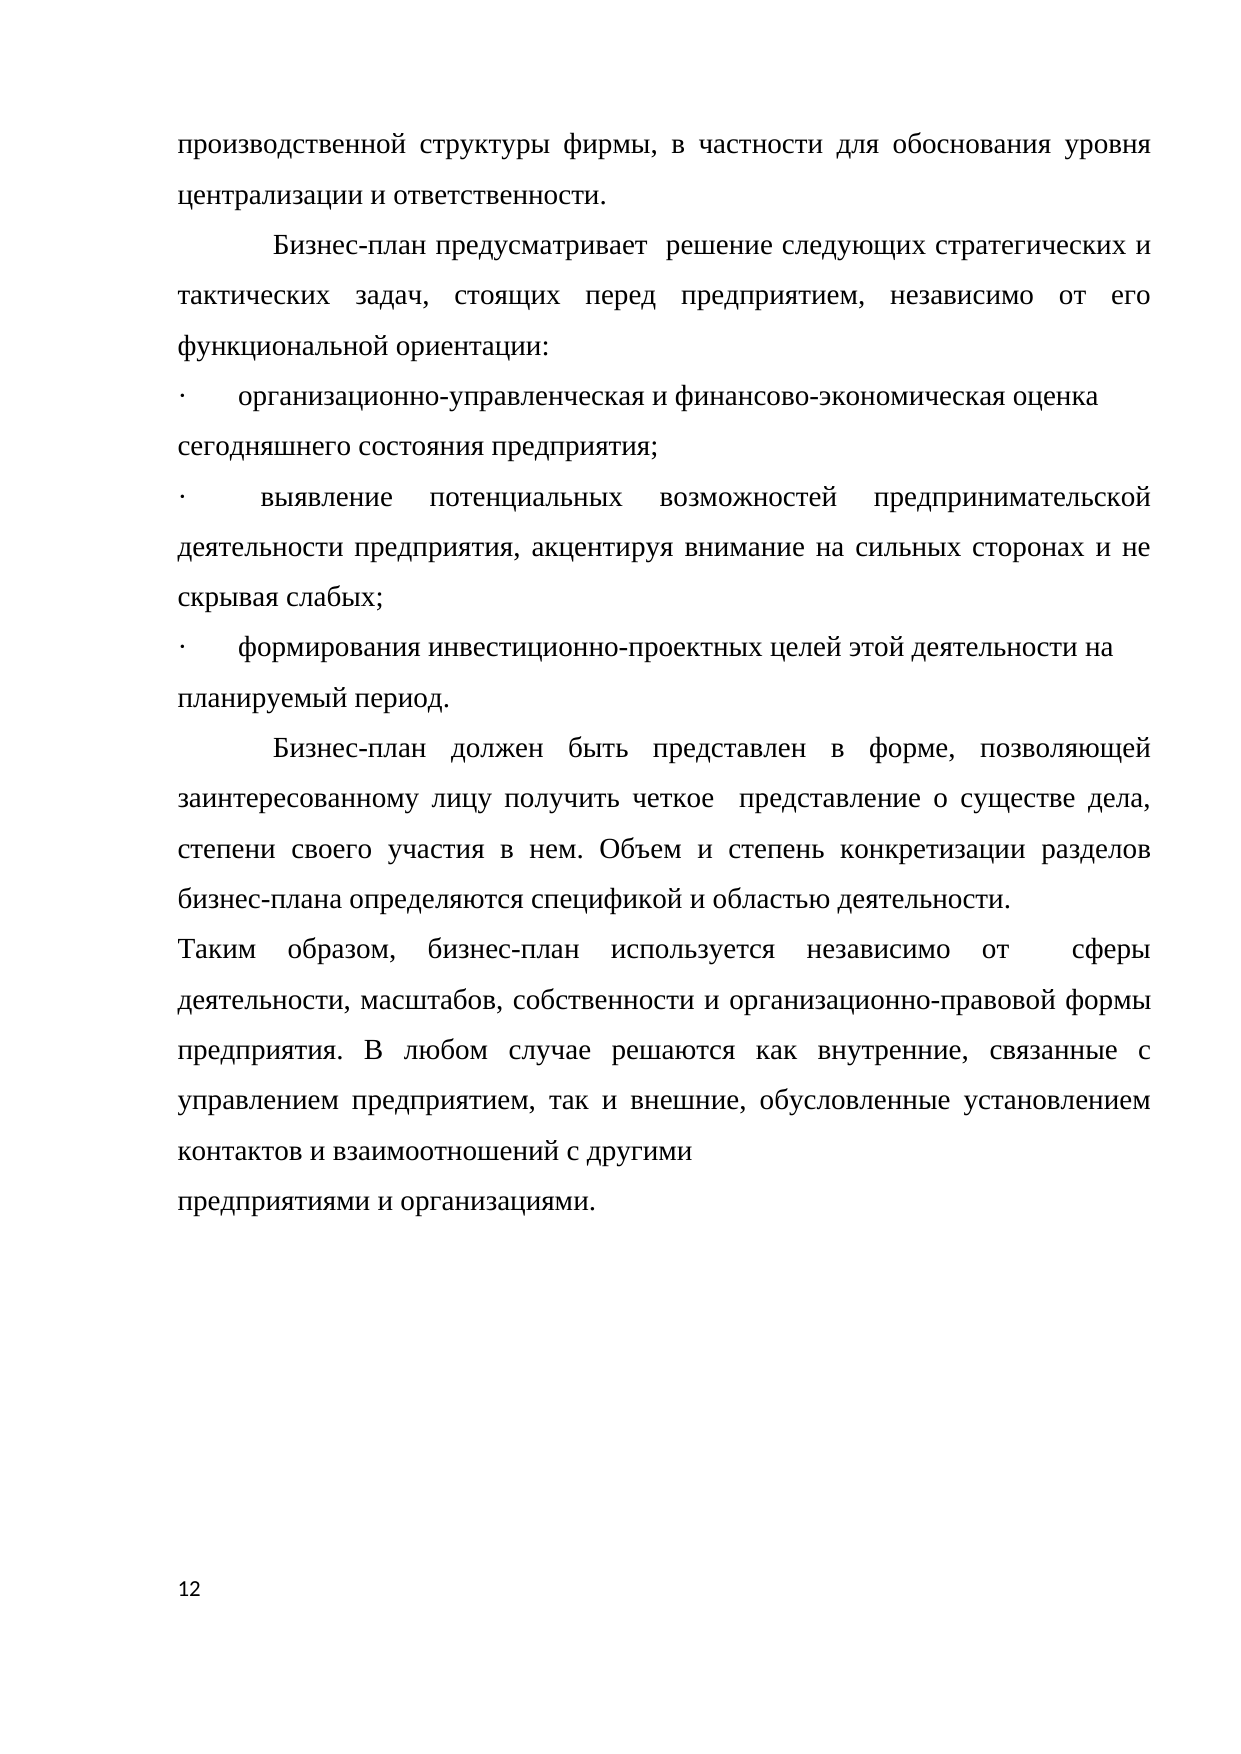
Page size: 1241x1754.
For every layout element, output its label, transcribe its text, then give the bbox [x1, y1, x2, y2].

text планируемый период. [177, 680, 1152, 713]
text · организационно-управленческая и финансово-экономическая оценка [177, 378, 1152, 412]
text предприятиями и организациями. [177, 1183, 1152, 1217]
text · выявление потенциальных возможностей предпринимательской деятельности предприятия, акцентируя внимание на сильных сторонах и не скрывая слабых; [177, 479, 1152, 613]
text · формирования инвестиционно-проектных целей этой деятельности на [177, 629, 1152, 663]
text Бизнес-план должен быть представлен в форме, позволяющей заинтересованному лицу получить четкое представление о существе дела, степени своего участия в нем. Объем и степень конкретизации разделов бизнес-плана определяются спецификой и областью деятельности. [177, 730, 1152, 915]
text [177, 126, 1152, 210]
text сегодняшнего состояния предприятия; [177, 428, 1152, 462]
text Таким образом, бизнес-план используется независимо от сферы деятельности, масштабов, собственности и организационно-правовой формы предприятия. В любом случае решаются как внутренние, связанные с управлением предприятием, так и внешние, обусловленные установлением контактов и взаимоотношений с другими [177, 931, 1152, 1166]
text Бизнес-план предусматривает решение следующих стратегических и тактических задач, стоящих перед предприятием, независимо от его функциональной ориентации: [177, 227, 1152, 361]
